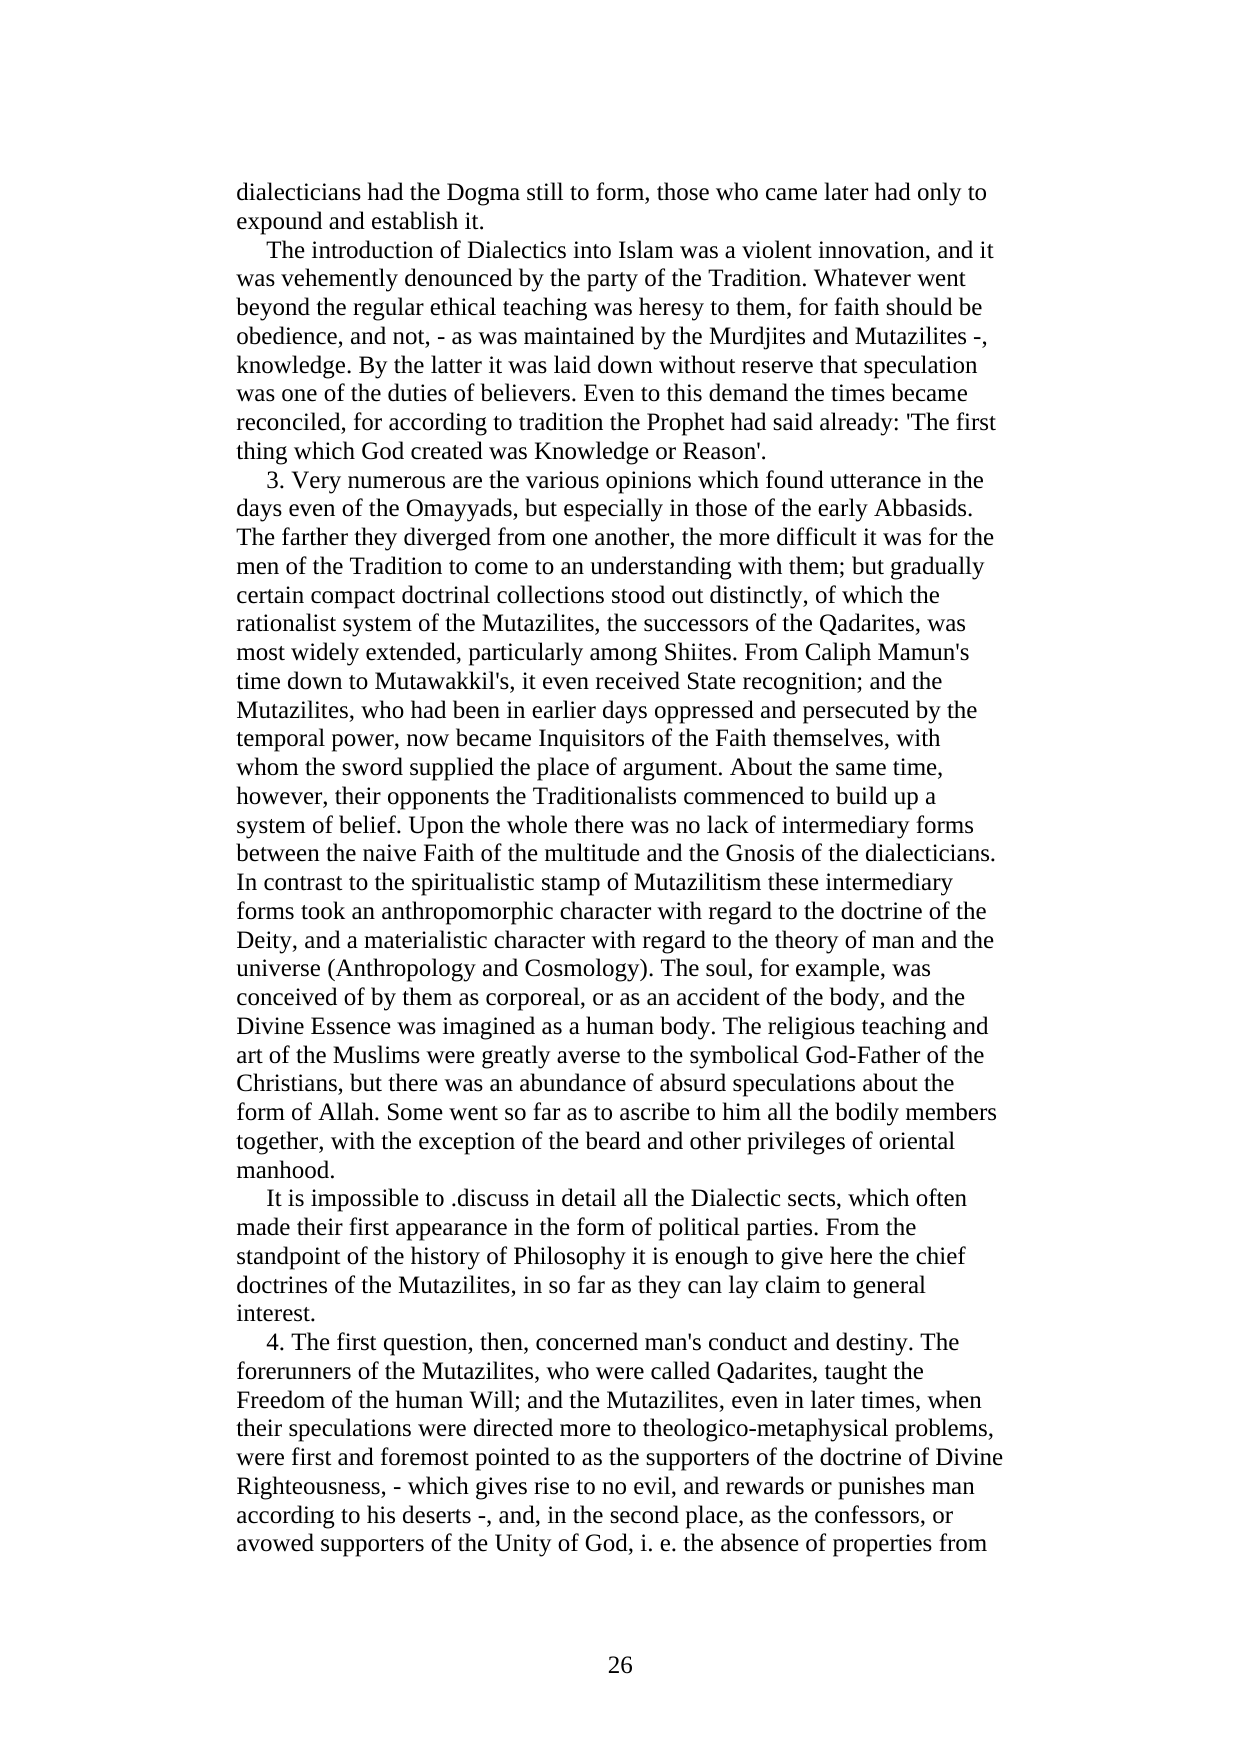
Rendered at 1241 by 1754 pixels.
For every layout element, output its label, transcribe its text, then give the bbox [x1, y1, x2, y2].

text The introduction of Dialectics into Islam was a violent innovation, and it was vehemently denounced by the party of the Tradition. Whatever went beyond the regular ethical teaching was heresy to them, for faith should be obedience, and not, - as was maintained by the Murdjites and Mutazilites -, knowledge. By the latter it was laid down without reserve that speculation was one of the duties of believers. Even to this demand the times became recon­ciled, for according to tradition the Prophet had said already: 'The first thing which God created was Knowledge or Reason'. [236, 235, 1004, 465]
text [236, 177, 1004, 235]
text 3. Very numerous are the various opinions which found utterance in the days even of the Omayyads, but especially in those of the early Abbasids. The farther they diverged from one another, the more difficult it was for the men of the Tradition to come to an understanding with them; but gradually certain compact doctrinal collections stood out distinctly, of which the rationalist system of the Mutazilites, the successors of the Qadarites, was most widely extended, particularly among Shiites. From Caliph Mamun's time down to Mutawakkil's, it even received State recognition; and the Mutazilites, who had been in earlier days oppressed and persecuted by the temporal power, now became Inquisitors of the Faith themselves, with whom the sword supplied the place of argument. About the same time, however, their opponents the Traditionalists com­menced to build up a system of belief. Upon the whole there was no lack of intermediary forms between the naive Faith of the multitude and the Gnosis of the dialecticians. In contrast to the spiritualistic stamp of Mutazilitism these intermediary forms took an anthropomorphic character with regard to the doctrine of the Deity, and a materialistic character with regard to the theory of man and the universe (Anthropology and Cosmology). The soul, for example, was conceived of by them as corporeal, or as an accident of the body, and the Divine Essence was imagined as a human body. The religious teaching and art of the Muslims were greatly averse to the symbolical God-Father of the Christians, but there was an abundance of absurd speculations about the form of Allah. Some went so far as to ascribe to him all the bodily members together, with the exception of the beard and other privileges of oriental manhood. [236, 465, 1004, 1183]
text It is impossible to .discuss in detail all the Dialectic sects, which often made their first appearance in the form of political parties. From the standpoint of the history of Philosophy it is enough to give here the chief doctrines of the Mutazilites, in so far as they can lay claim to general interest. [236, 1183, 1004, 1327]
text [236, 1327, 1004, 1557]
